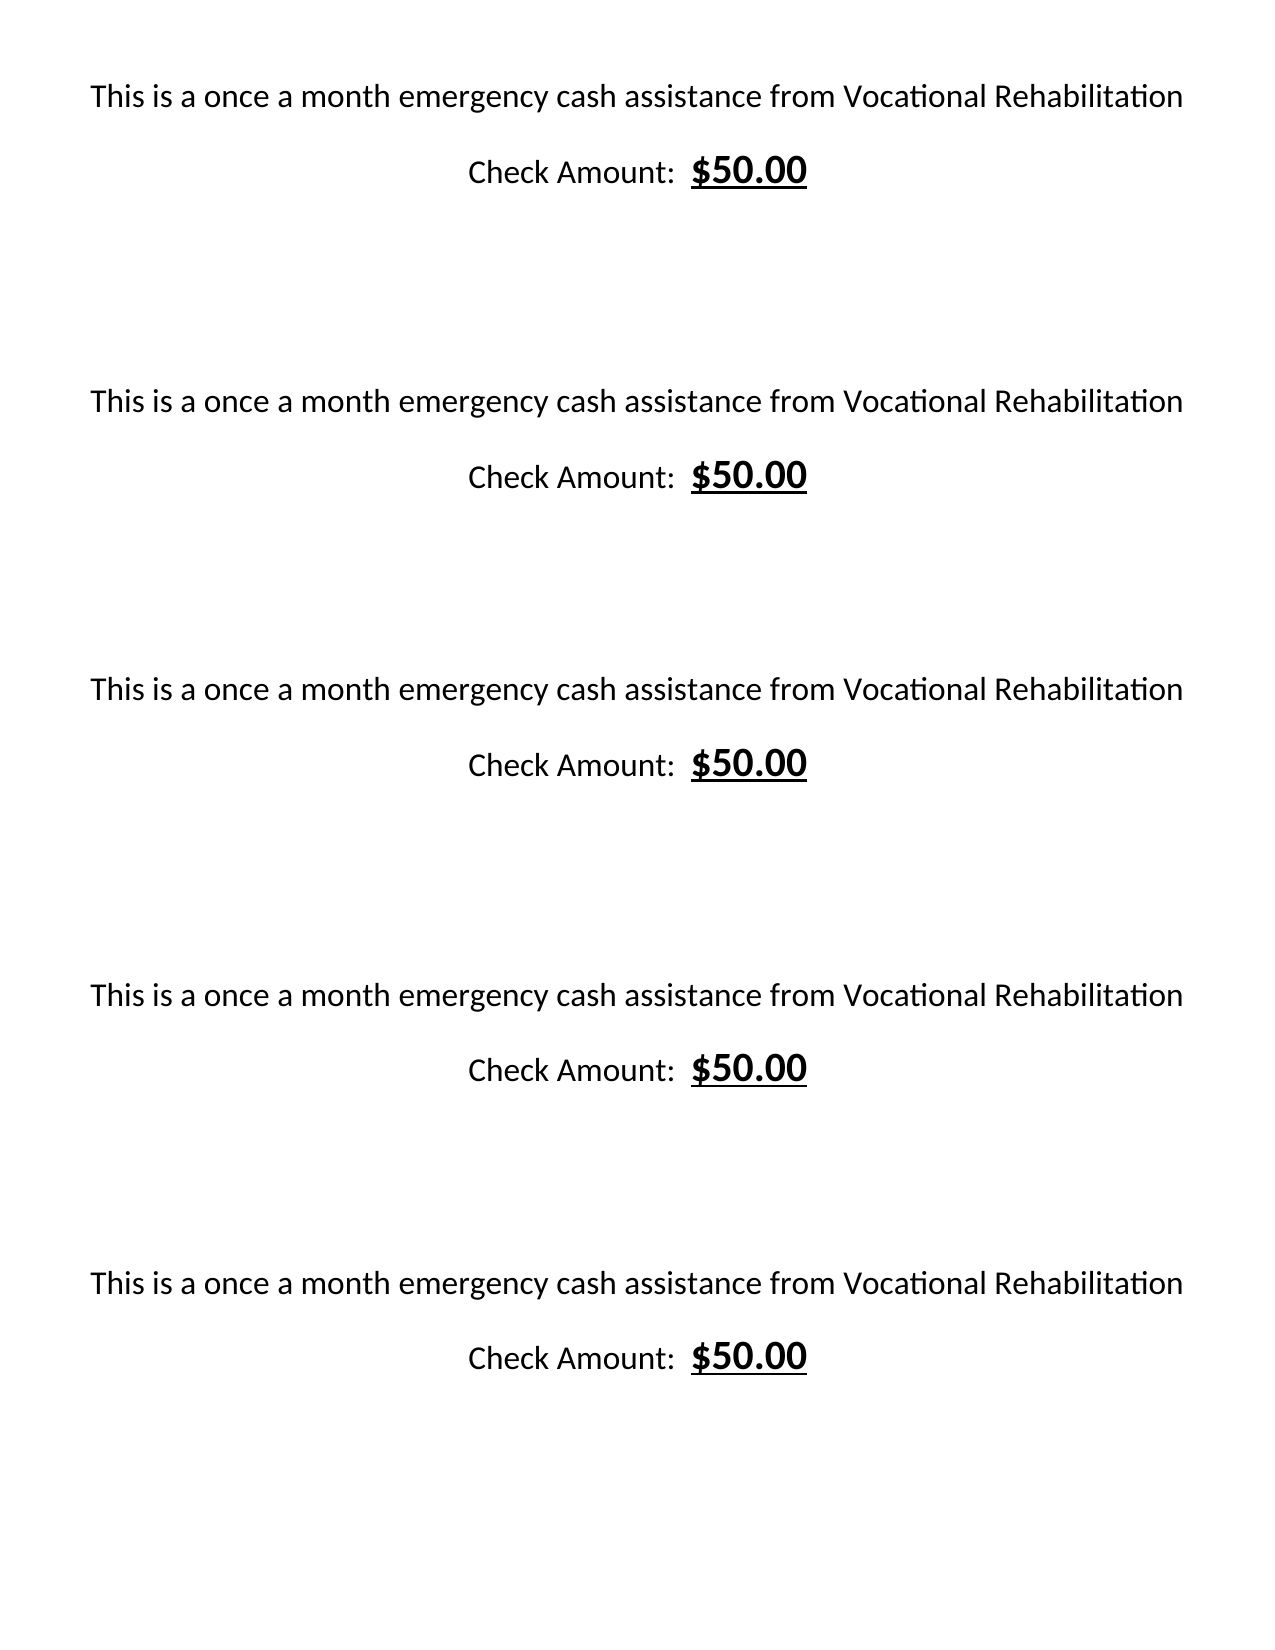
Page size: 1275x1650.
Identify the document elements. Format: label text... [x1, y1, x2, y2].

text Check Amount: $50.00 [75, 736, 1200, 787]
text Check Amount: $50.00 [75, 1329, 1200, 1380]
text Check Amount: $50.00 [75, 143, 1200, 193]
text This is a once a month emergency cash assistance from Vocational Rehabilitation [75, 1262, 1200, 1302]
text This is a once a month emergency cash assistance from Vocational Rehabilitation [75, 668, 1200, 709]
text Check Amount: $50.00 [75, 448, 1200, 499]
text This is a once a month emergency cash assistance from Vocational Rehabilitation [75, 974, 1200, 1014]
text This is a once a month emergency cash assistance from Vocational Rehabilitation [75, 380, 1200, 421]
text This is a once a month emergency cash assistance from Vocational Rehabilitation [75, 75, 1200, 116]
text Check Amount: $50.00 [75, 1041, 1200, 1092]
